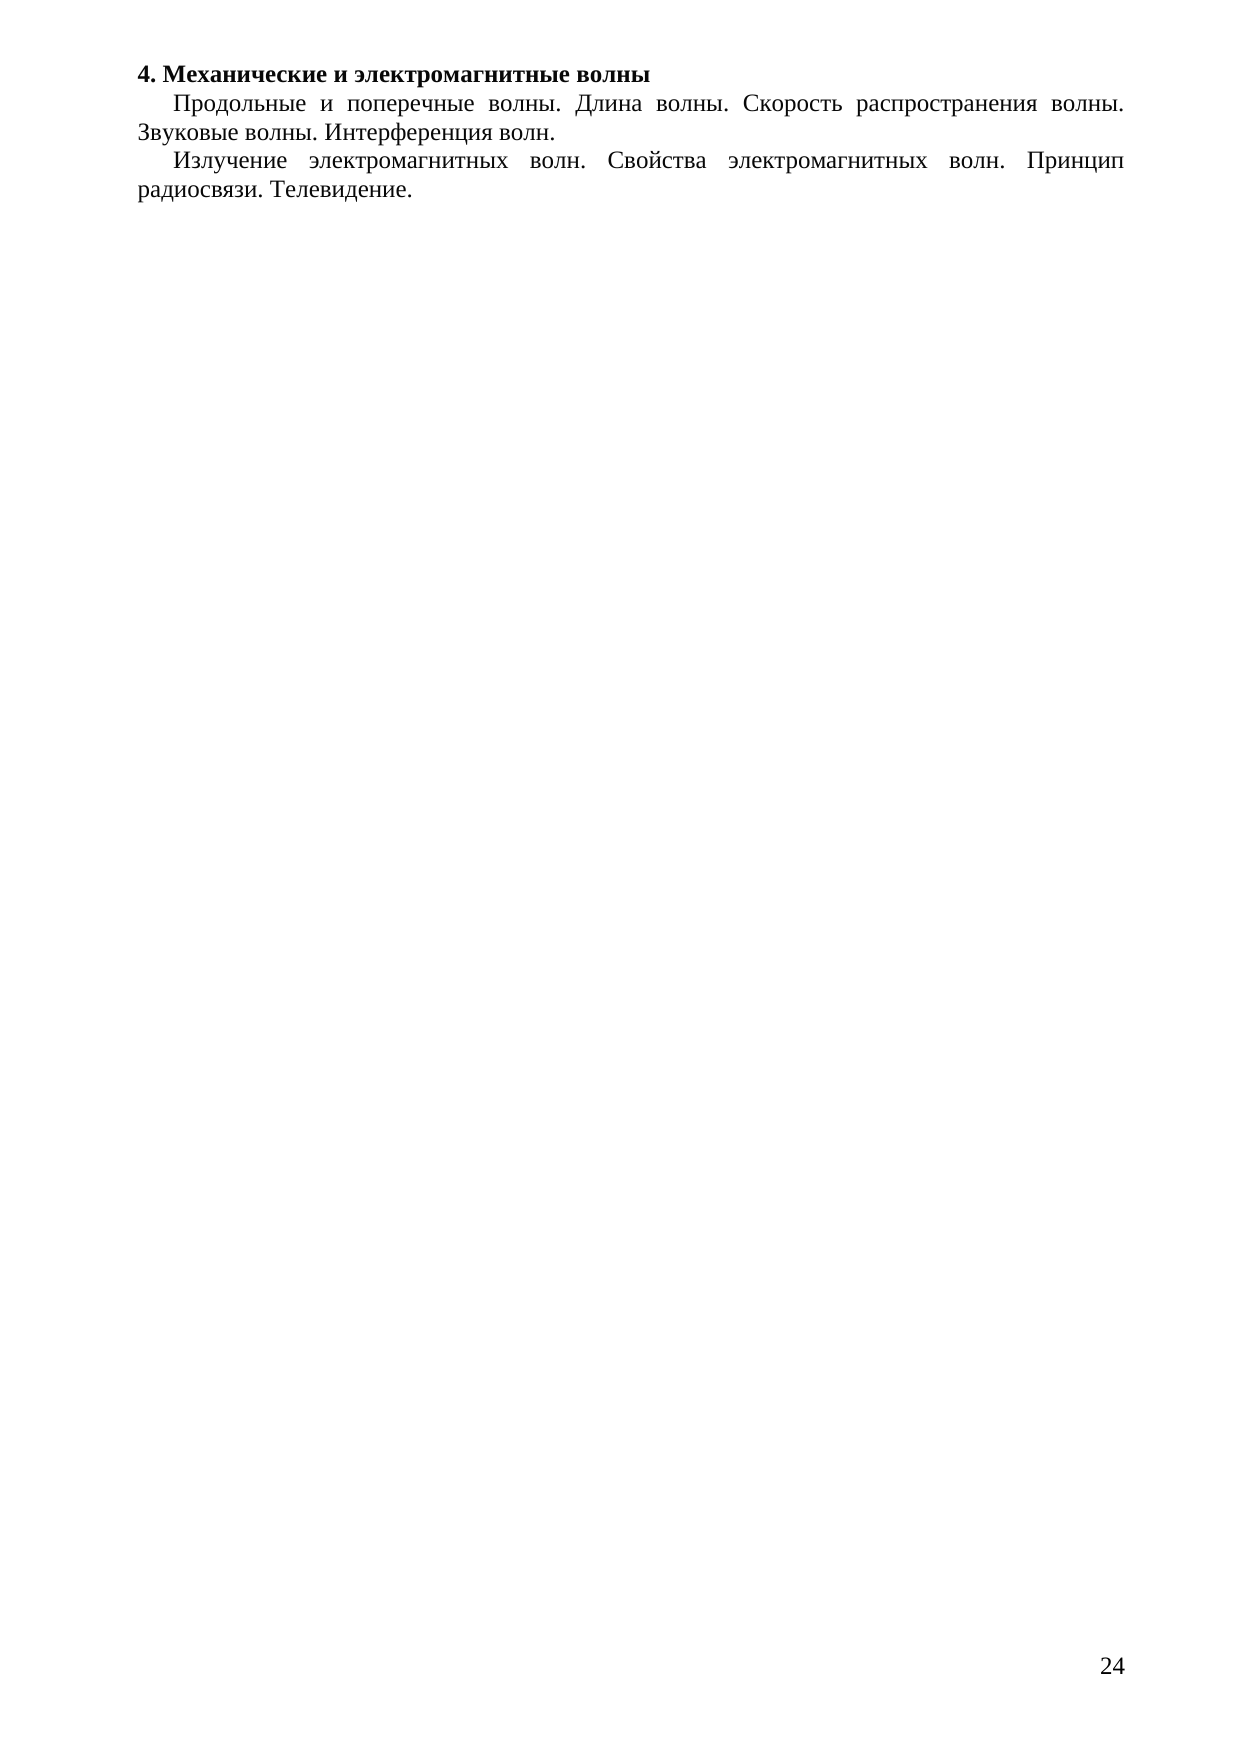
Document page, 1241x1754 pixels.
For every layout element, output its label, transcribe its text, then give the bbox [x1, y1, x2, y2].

text 4. Механические и электромагнитные волны [137, 59, 1125, 88]
text Излучение электромагнитных волн. Свойства электромагнитных волн. Принцип радиосвязи. Телевидение. [137, 145, 1125, 203]
text Продольные и поперечные волны. Длина волны. Скорость распространения волны. Звуковые волны. Интерференция волн. [137, 88, 1125, 145]
